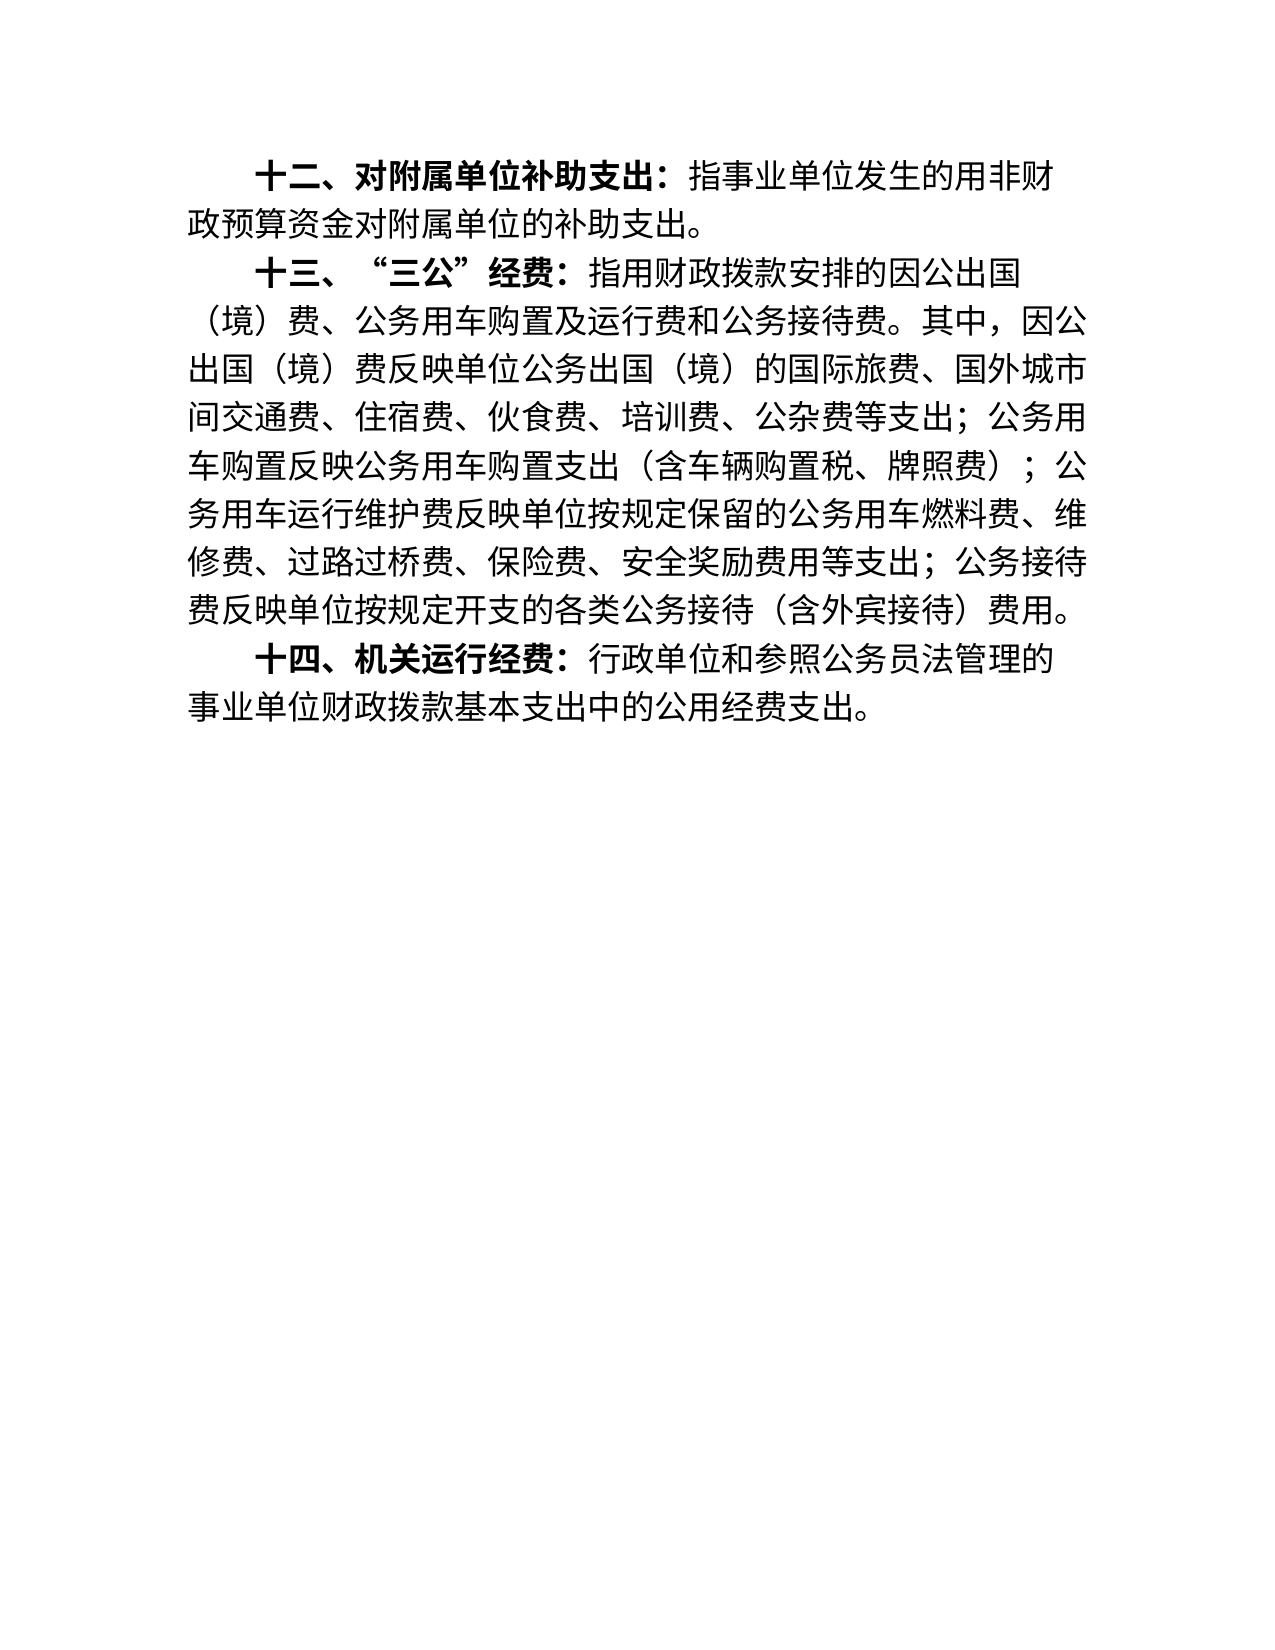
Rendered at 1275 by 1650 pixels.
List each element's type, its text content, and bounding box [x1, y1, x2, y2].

text 十二、对附属单位补助支出：指事业单位发生的用非财政预算资金对附属单位的补助支出。 [187, 150, 1087, 246]
text 十三、“三公”经费：指用财政拨款安排的因公出国（境）费、公务用车购置及运行费和公务接待费。其中，因公出国（境）费反映单位公务出国（境）的国际旅费、国外城市间交通费、住宿费、伙食费、培训费、公杂费等支出；公务用车购置反映公务用车购置支出（含车辆购置税、牌照费）；公务用车运行维护费反映单位按规定保留的公务用车燃料费、维修费、过路过桥费、保险费、安全奖励费用等支出；公务接待费反映单位按规定开支的各类公务接待（含外宾接待）费用。 [187, 246, 1087, 632]
text 十四、机关运行经费：行政单位和参照公务员法管理的事业单位财政拨款基本支出中的公用经费支出。 [187, 632, 1087, 729]
